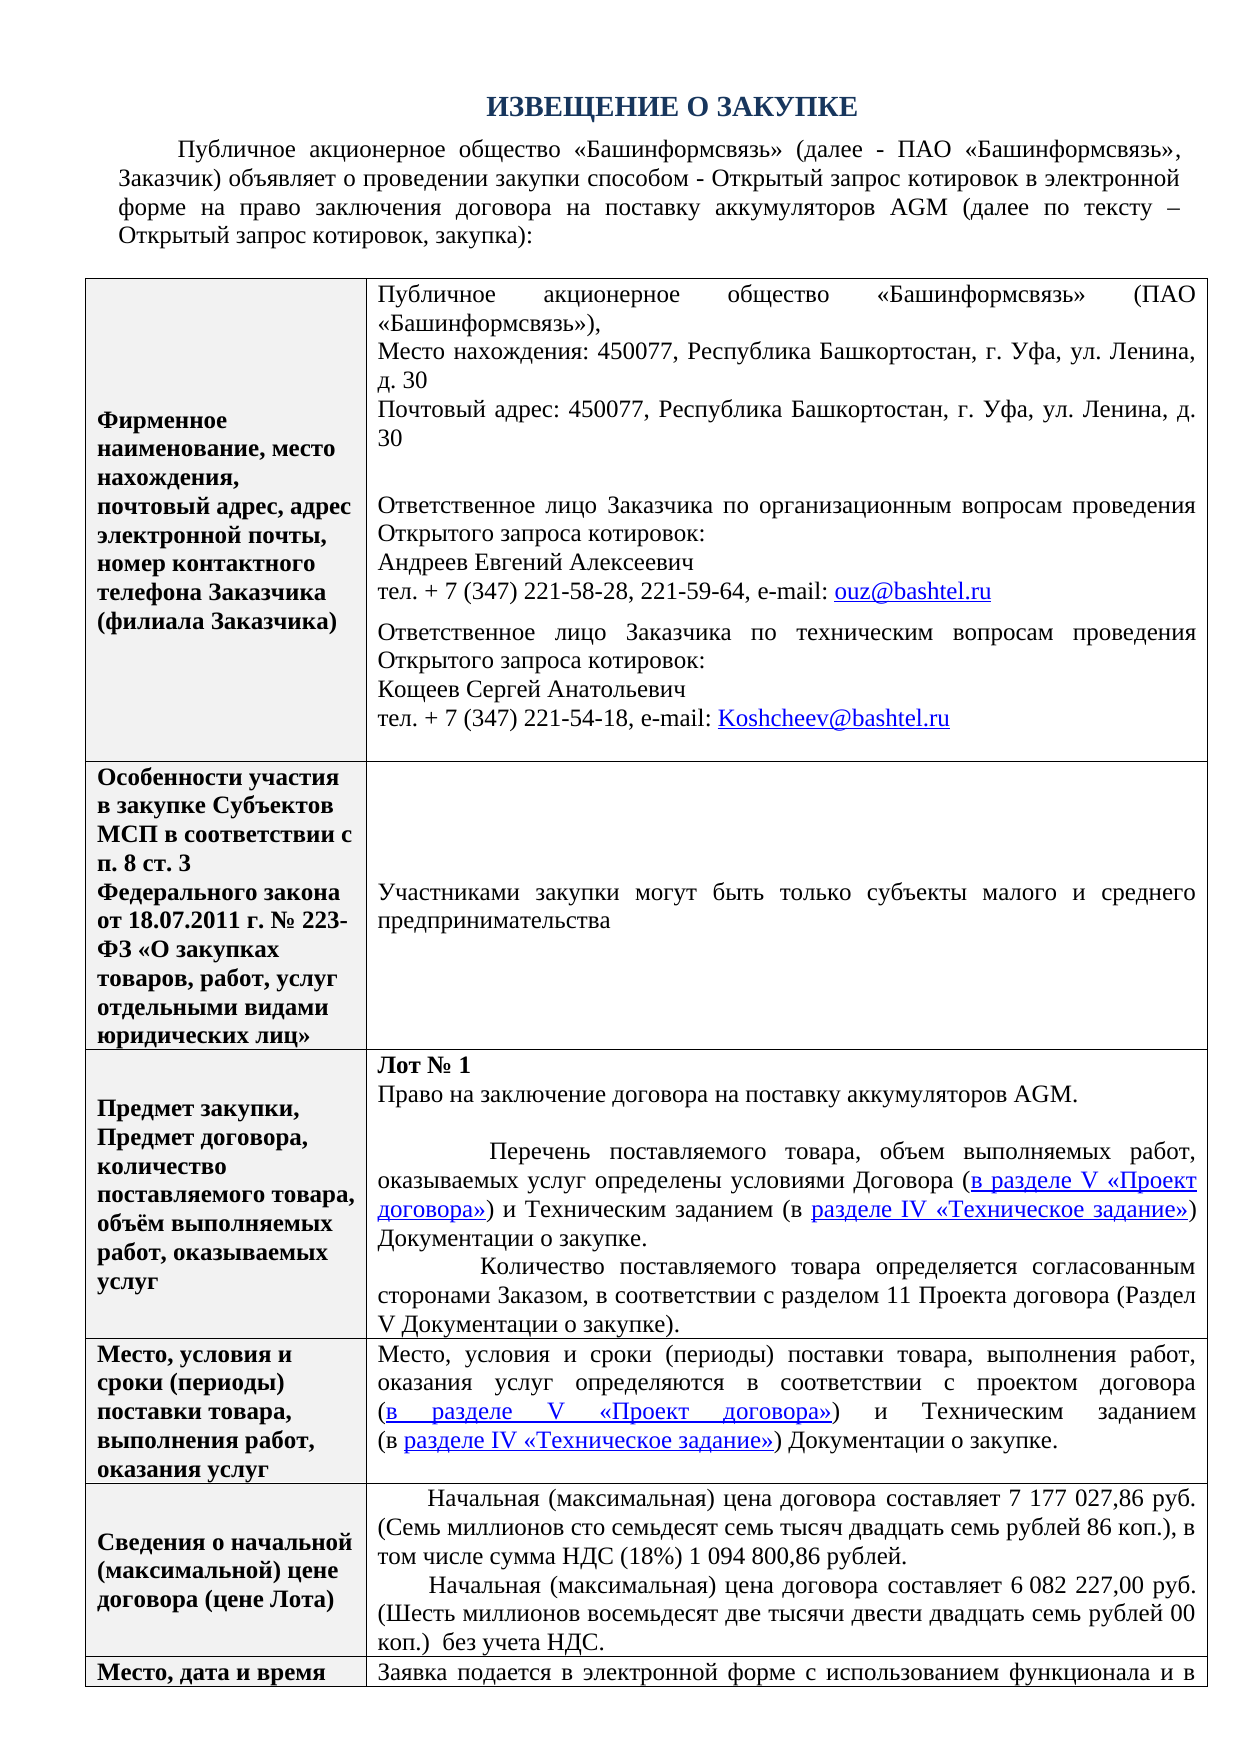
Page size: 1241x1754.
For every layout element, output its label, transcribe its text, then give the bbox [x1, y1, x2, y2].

table_cell Место, условия и сроки (периоды) поставки товара, выполнения работ, оказания услуг определяются в соответствии с проектом договора (в разделе V «Проект договора») и Техническим заданием (в разделе IV «Техническое задание») Документации о закупке. [367, 1339, 1207, 1482]
text Публичное акционерное общество «Башинформсвязь» (далее - ПАО «Башинформсвязь», Заказчик) объявляет о проведении закупки способом - Открытый запрос котировок в электронной форме на право заключения договора на поставку аккумуляторов AGM (далее по тексту – Открытый запрос котировок, закупка): [118, 134, 1181, 249]
table_cell Лот № 1 Право на заключение договора на поставку аккумуляторов AGM. Перечень поставляемого товара, объем выполняемых работ, оказываемых услуг определены условиями Договора (в разделе V «Проект договора») и Техническим заданием (в разделе IV «Техническое задание») Документации о закупке. Количество поставляемого товара определяется согласованным сторонами Заказом, в соответствии с разделом 11 Проекта договора (Раздел V Документации о закупке). [367, 1050, 1207, 1338]
table_cell Предмет закупки, Предмет договора, количество поставляемого товара, объём выполняемых работ, оказываемых услуг [86, 1050, 366, 1338]
table_header Публичное акционерное общество «Башинформсвязь» (ПАО «Башинформсвязь»), Место нахождения: 450077, Республика Башкортостан, г. Уфа, ул. Ленина, д. 30 Почтовый адрес: 450077, Республика Башкортостан, г. Уфа, ул. Ленина, д. 30 Ответственное лицо Заказчика по организационным вопросам проведения Открытого запроса котировок: Андреев Евгений Алексеевич тел. + 7 (347) 221-58-28, 221-59-64, e-mail: ouz@bashtel.ru Ответственное лицо Заказчика по техническим вопросам проведения Открытого запроса котировок: Кощеев Сергей Анатольевич тел. + 7 (347) 221-54-18, e-mail: Koshcheev@bashtel.ru [367, 279, 1207, 761]
table_header Фирменное наименование, место нахождения, почтовый адрес, адрес электронной почты, номер контактного телефона Заказчика (филиала Заказчика) [86, 279, 366, 761]
table_cell Сведения о начальной (максимальной) цене договора (цене Лота) [86, 1484, 366, 1656]
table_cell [86, 1657, 366, 1686]
table_cell Начальная (максимальная) цена договора составляет 7 177 027,86 руб. (Семь миллионов сто семьдесят семь тысяч двадцать семь рублей 86 коп.), в том числе сумма НДС (18%) 1 094 800,86 рублей. Начальная (максимальная) цена договора составляет 6 082 227,00 руб. (Шесть миллионов восемьдесят две тысячи двести двадцать семь рублей 00 коп.) без учета НДС. [367, 1484, 1207, 1656]
table_cell Место, условия и сроки (периоды) поставки товара, выполнения работ, оказания услуг [86, 1339, 366, 1482]
table_cell Особенности участия в закупке Субъектов МСП в соответствии с п. 8 ст. 3 Федерального закона от 18.07.2011 г. № 223-ФЗ «О закупках товаров, работ, услуг отдельными видами юридических лиц» [86, 762, 366, 1049]
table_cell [367, 1657, 1207, 1686]
table_cell Участниками закупки могут быть только субъекты малого и среднего предпринимательства [367, 762, 1207, 1049]
subtitle ИЗВЕЩЕНИЕ О ЗАКУПКЕ [163, 89, 1181, 122]
